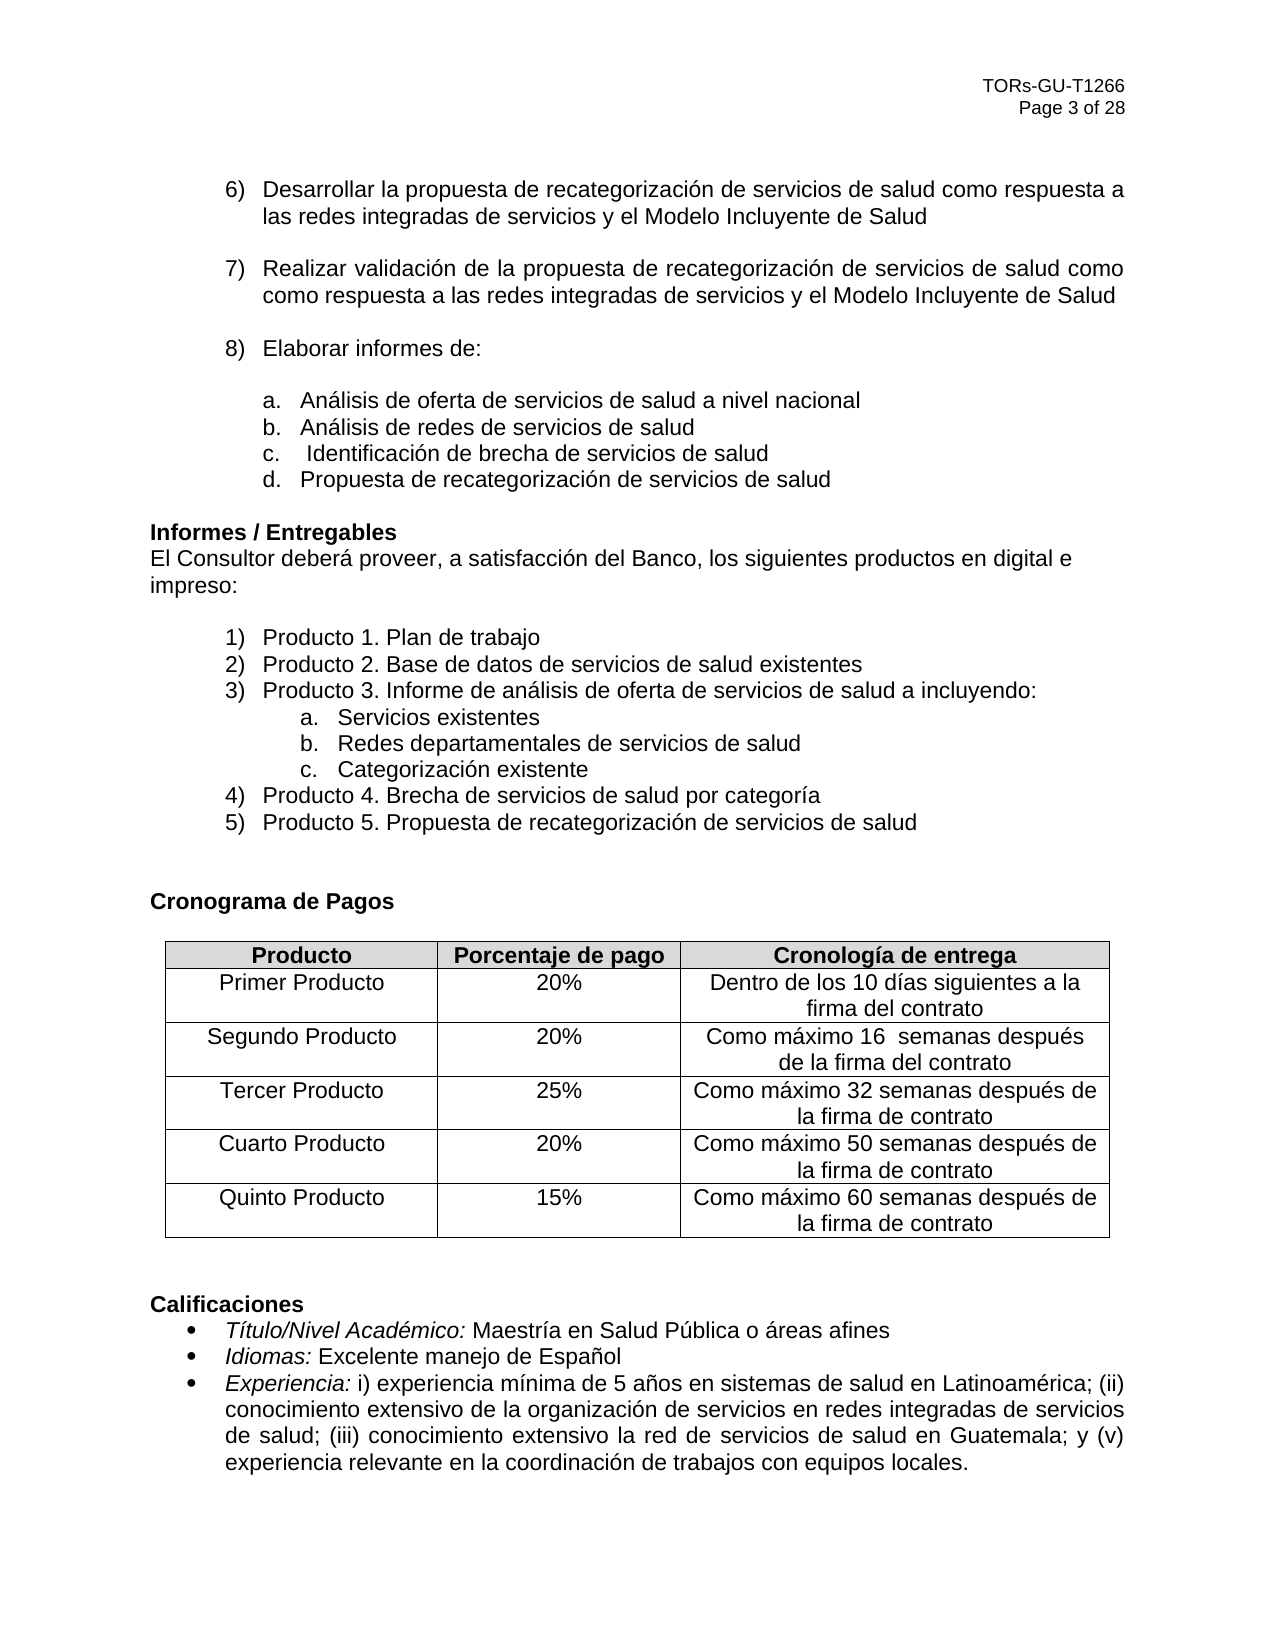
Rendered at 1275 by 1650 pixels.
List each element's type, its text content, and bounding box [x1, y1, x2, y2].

table_cell 15% [438, 1184, 680, 1237]
table_cell Cuarto Producto [166, 1130, 437, 1183]
list Elaborar informes de: [225, 334, 1125, 361]
table_cell 20% [438, 1130, 680, 1183]
table_cell 25% [438, 1077, 680, 1129]
table_cell Segundo Producto [166, 1023, 437, 1076]
list Producto 2. Base de datos de servicios de salud existentes [225, 651, 1125, 677]
list Producto 3. Informe de análisis de oferta de servicios de salud a incluyendo: [225, 677, 1125, 703]
list Identificación de brecha de servicios de salud [262, 440, 1125, 466]
table_cell Como máximo 32 semanas después de la firma de contrato [681, 1077, 1109, 1129]
list Categorización existente [300, 756, 1125, 782]
list Producto 4. Brecha de servicios de salud por categoría [225, 782, 1125, 809]
list Producto 5. Propuesta de recategorización de servicios de salud [225, 809, 1125, 835]
text Cronograma de Pagos [150, 888, 1125, 914]
table_cell Tercer Producto [166, 1077, 437, 1129]
table_cell Dentro de los 10 días siguientes a la firma del contrato [681, 969, 1109, 1022]
list Redes departamentales de servicios de salud [300, 730, 1125, 756]
table_cell 20% [438, 969, 680, 1022]
text Informes / Entregables [150, 519, 1125, 545]
text Calificaciones [150, 1291, 1125, 1317]
list Producto 1. Plan de trabajo [225, 624, 1125, 651]
list Análisis de redes de servicios de salud [262, 413, 1125, 440]
list Desarrollar la propuesta de recategorización de servicios de salud como respuesta a las redes integradas de servicios y el Modelo Incluyente de Salud [225, 176, 1125, 229]
table_cell Como máximo 60 semanas después de la firma de contrato [681, 1184, 1109, 1237]
table_cell 20% [438, 1023, 680, 1076]
list Propuesta de recategorización de servicios de salud [262, 466, 1125, 493]
list Título/Nivel Académico: Maestría en Salud Pública o áreas afines [187, 1317, 1125, 1343]
table_cell Como máximo 50 semanas después de la firma de contrato [681, 1130, 1109, 1183]
table_header Producto [166, 942, 437, 968]
table_header Cronología de entrega [681, 942, 1109, 968]
list Experiencia: i) experiencia mínima de 5 años en sistemas de salud en Latinoamérica; (ii) conocimiento extensivo de la organización de servicios en redes integradas de servicios de salud; (iii) conocimiento extensivo la red de servicios de salud en Guatemala; y (v) experiencia relevante en la coordinación de trabajos con equipos locales. [187, 1369, 1125, 1475]
list Servicios existentes [300, 703, 1125, 730]
list Análisis de oferta de servicios de salud a nivel nacional [262, 387, 1125, 413]
list Idiomas: Excelente manejo de Español [187, 1343, 1125, 1369]
table_cell Primer Producto [166, 969, 437, 1022]
table_cell Como máximo 16 semanas después de la firma del contrato [681, 1023, 1109, 1076]
table_header Porcentaje de pago [438, 942, 680, 968]
list Realizar validación de la propuesta de recategorización de servicios de salud como como respuesta a las redes integradas de servicios y el Modelo Incluyente de Salud [225, 255, 1125, 308]
table_cell Quinto Producto [166, 1184, 437, 1237]
list El Consultor deberá proveer, a satisfacción del Banco, los siguientes productos en digital e impreso: [150, 545, 1125, 598]
